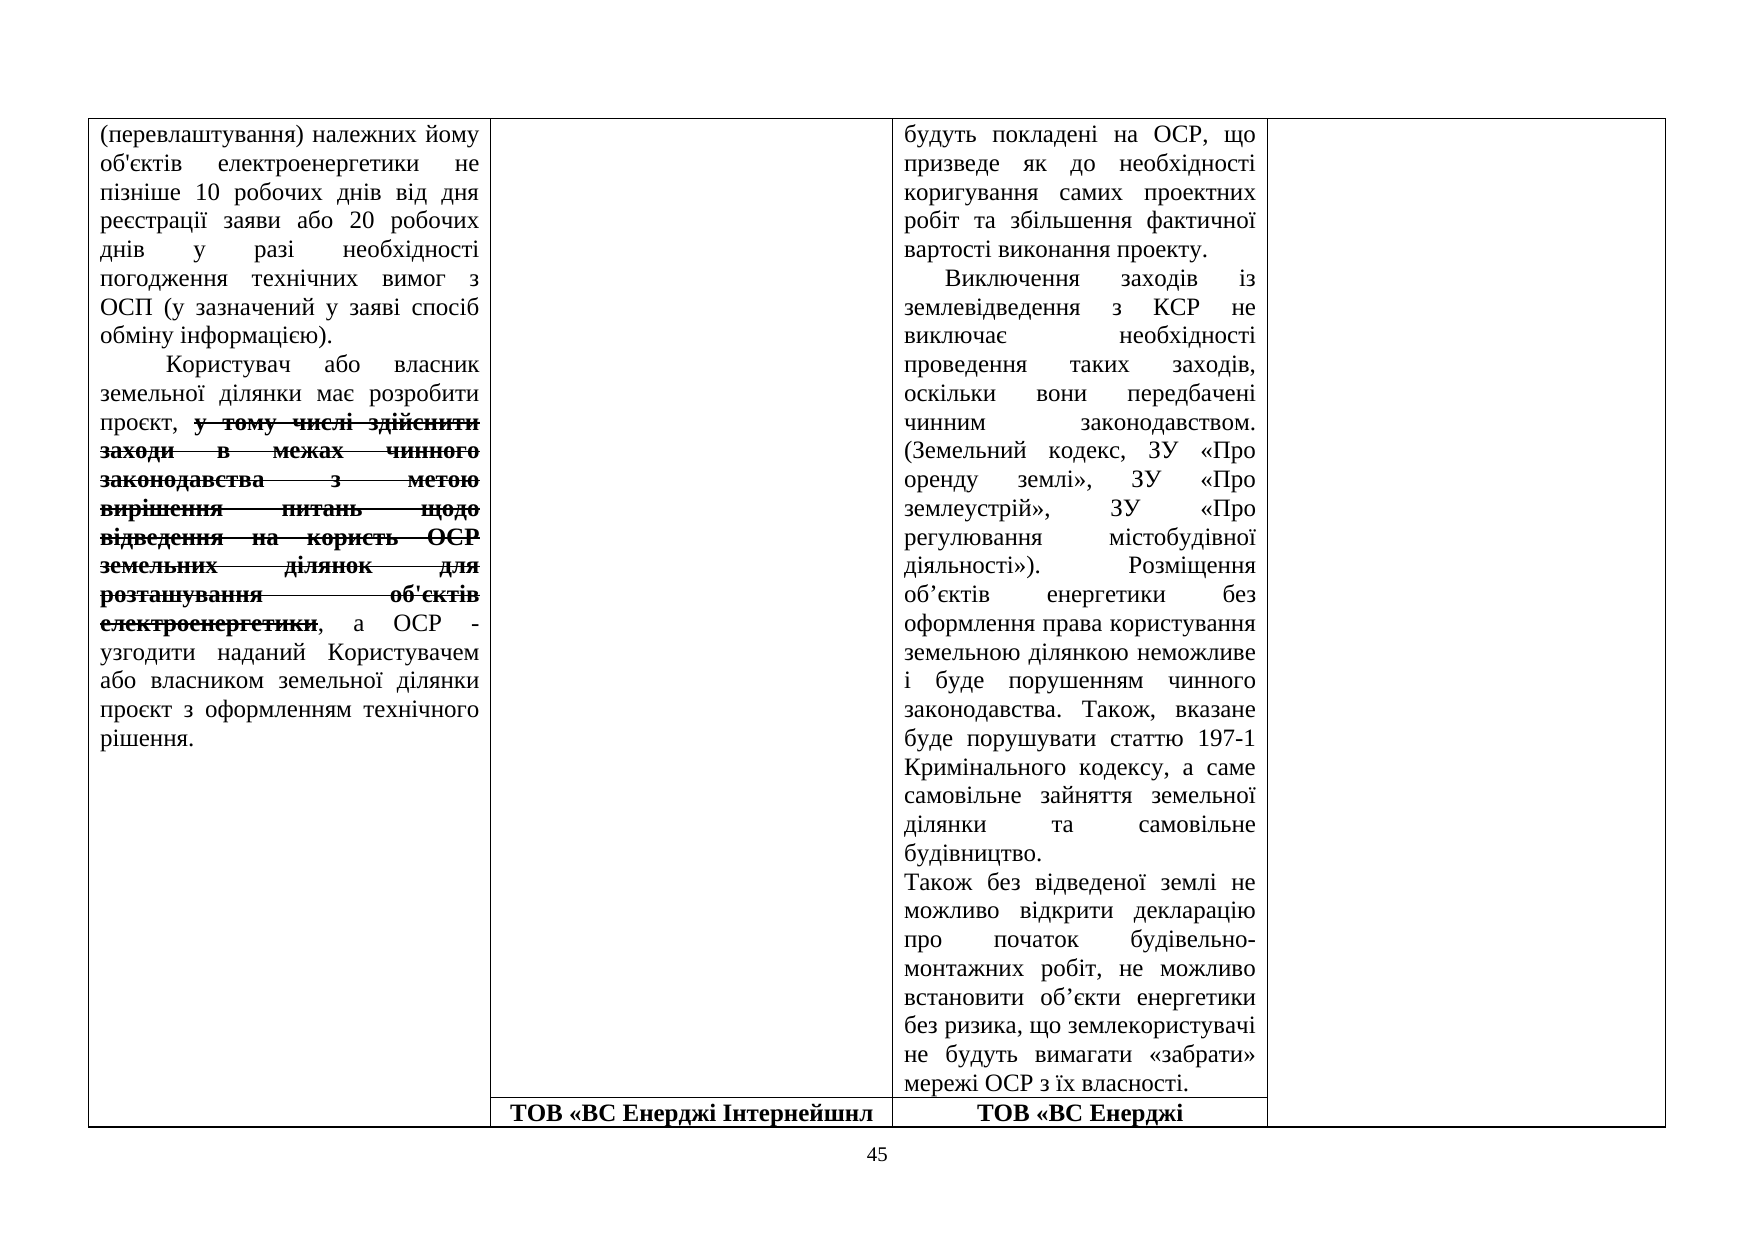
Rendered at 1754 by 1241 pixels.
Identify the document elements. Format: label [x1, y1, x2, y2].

table_cell [893, 1098, 1267, 1126]
table_cell [491, 1098, 892, 1126]
table_cell [1268, 119, 1665, 1126]
table_cell [893, 119, 1267, 1097]
table_cell [491, 119, 892, 1097]
table_cell [89, 119, 490, 1126]
